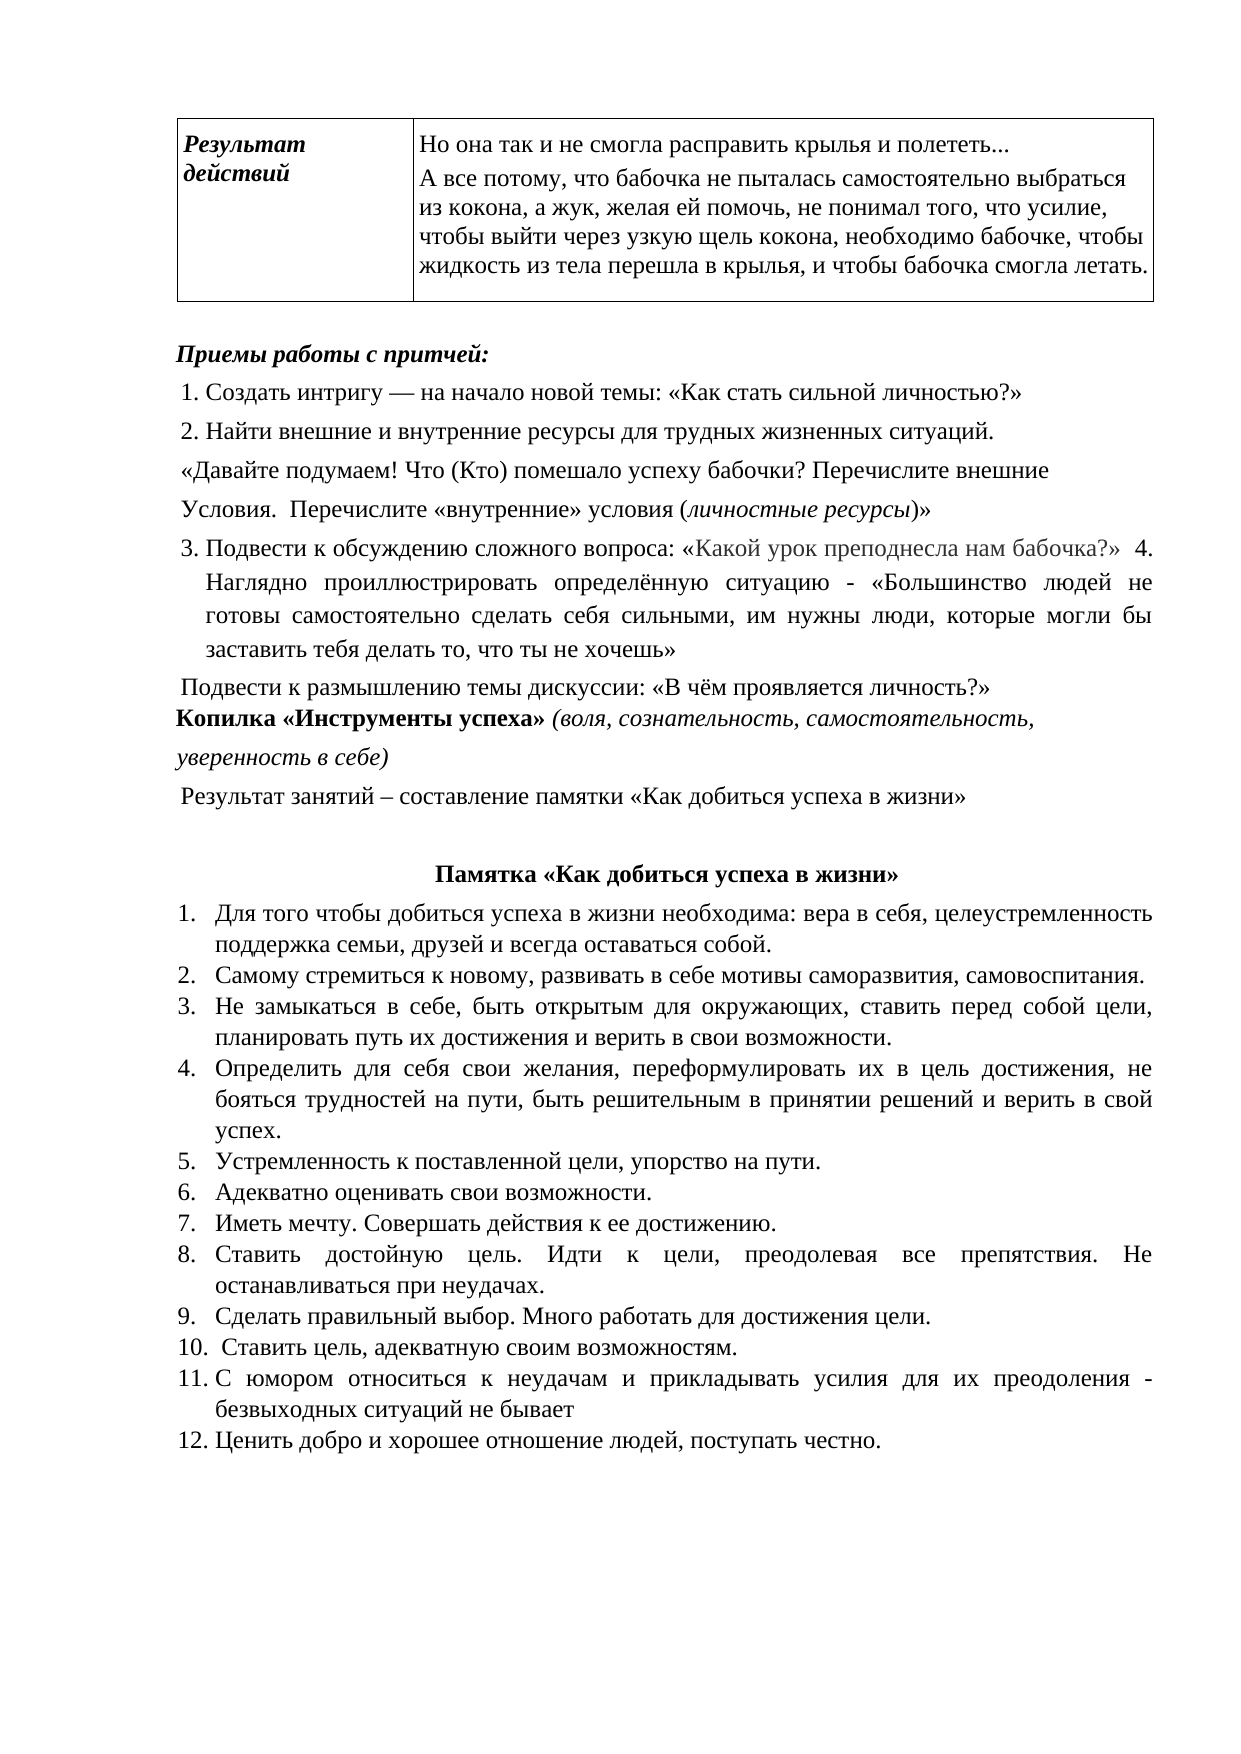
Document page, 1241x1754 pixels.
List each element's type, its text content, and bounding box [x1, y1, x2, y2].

list Подвести к обсуждению сложного вопроса: «Какой урок преподнесла нам бабочка?» 4. Наглядно проиллюстрировать определённую ситуацию - «Большинство людей не готовы самостоятельно сделать себя сильными, им нужны люди, которые могли бы заставить тебя делать то, что ты не хочешь» [180, 533, 1153, 663]
list Определить для себя свои желания, переформулировать их в цель достижения, не бояться трудностей на пути, быть решительным в принятии решений и верить в свой успех. [177, 1053, 1153, 1144]
list Самому стремиться к новому, развивать в себе мотивы саморазвития, самовоспитания. [177, 960, 1153, 988]
list Ставить цель, адекватную своим возможностям. [177, 1332, 1153, 1361]
list Ценить добро и хорошее отношение людей, поступать честно. [177, 1425, 1153, 1454]
text Результат занятий – составление памятки «Как добиться успеха в жизни» [180, 781, 1153, 809]
list Иметь мечту. Совершать действия к ее достижению. [177, 1208, 1153, 1237]
list Адекватно оценивать свои возможности. [177, 1177, 1153, 1206]
text Памятка «Как добиться успеха в жизни» [180, 859, 1153, 887]
list Не замыкаться в себе, быть открытым для окружающих, ставить перед собой цели, планировать путь их достижения и верить в свои возможности. [177, 991, 1153, 1051]
table_cell Но она так и не смогла расправить крылья и полететь... А все потому, что бабочка не пыталась самостоятельно выбраться из кокона, а жук, желая ей помочь, не понимал того, что усилие, чтобы выйти через узкую щель кокона, необходимо бабочке, чтобы жидкость из тела перешла в крылья, и чтобы бабочка смогла летать. [414, 119, 1153, 301]
list Найти внешние и внутренние ресурсы для трудных жизненных ситуаций. [180, 416, 1153, 445]
text Приемы работы с притчей: [176, 339, 1158, 368]
list Ставить достойную цель. Идти к цели, преодолевая все препятствия. Не останавливаться при неудачах. [177, 1239, 1153, 1299]
list Создать интригу — на начало новой темы: «Как стать сильной личностью?» [180, 377, 1153, 406]
list Для того чтобы добиться успеха в жизни необходима: вера в себя, целеустремленность поддержка семьи, друзей и всегда оставаться собой. [177, 898, 1153, 957]
text Копилка «Инструменты успеха» (воля, сознательность, самостоятельность, уверенность в себе) [176, 703, 1158, 771]
table_cell Результат действий [178, 119, 413, 301]
text Условия. Перечислите «внутренние» условия (личностные ресурсы)» [180, 494, 1153, 523]
text «Давайте подумаем! Что (Кто) помешало успеху бабочки? Перечислите внешние [180, 455, 1153, 484]
list Устремленность к поставленной цели, упорство на пути. [177, 1146, 1153, 1175]
text Подвести к размышлению темы дискуссии: «В чём проявляется личность?» [180, 672, 1153, 701]
list С юмором относиться к неудачам и прикладывать усилия для их преодоления - безвыходных ситуаций не бывает [177, 1363, 1153, 1423]
list Сделать правильный выбор. Много работать для достижения цели. [177, 1301, 1153, 1330]
